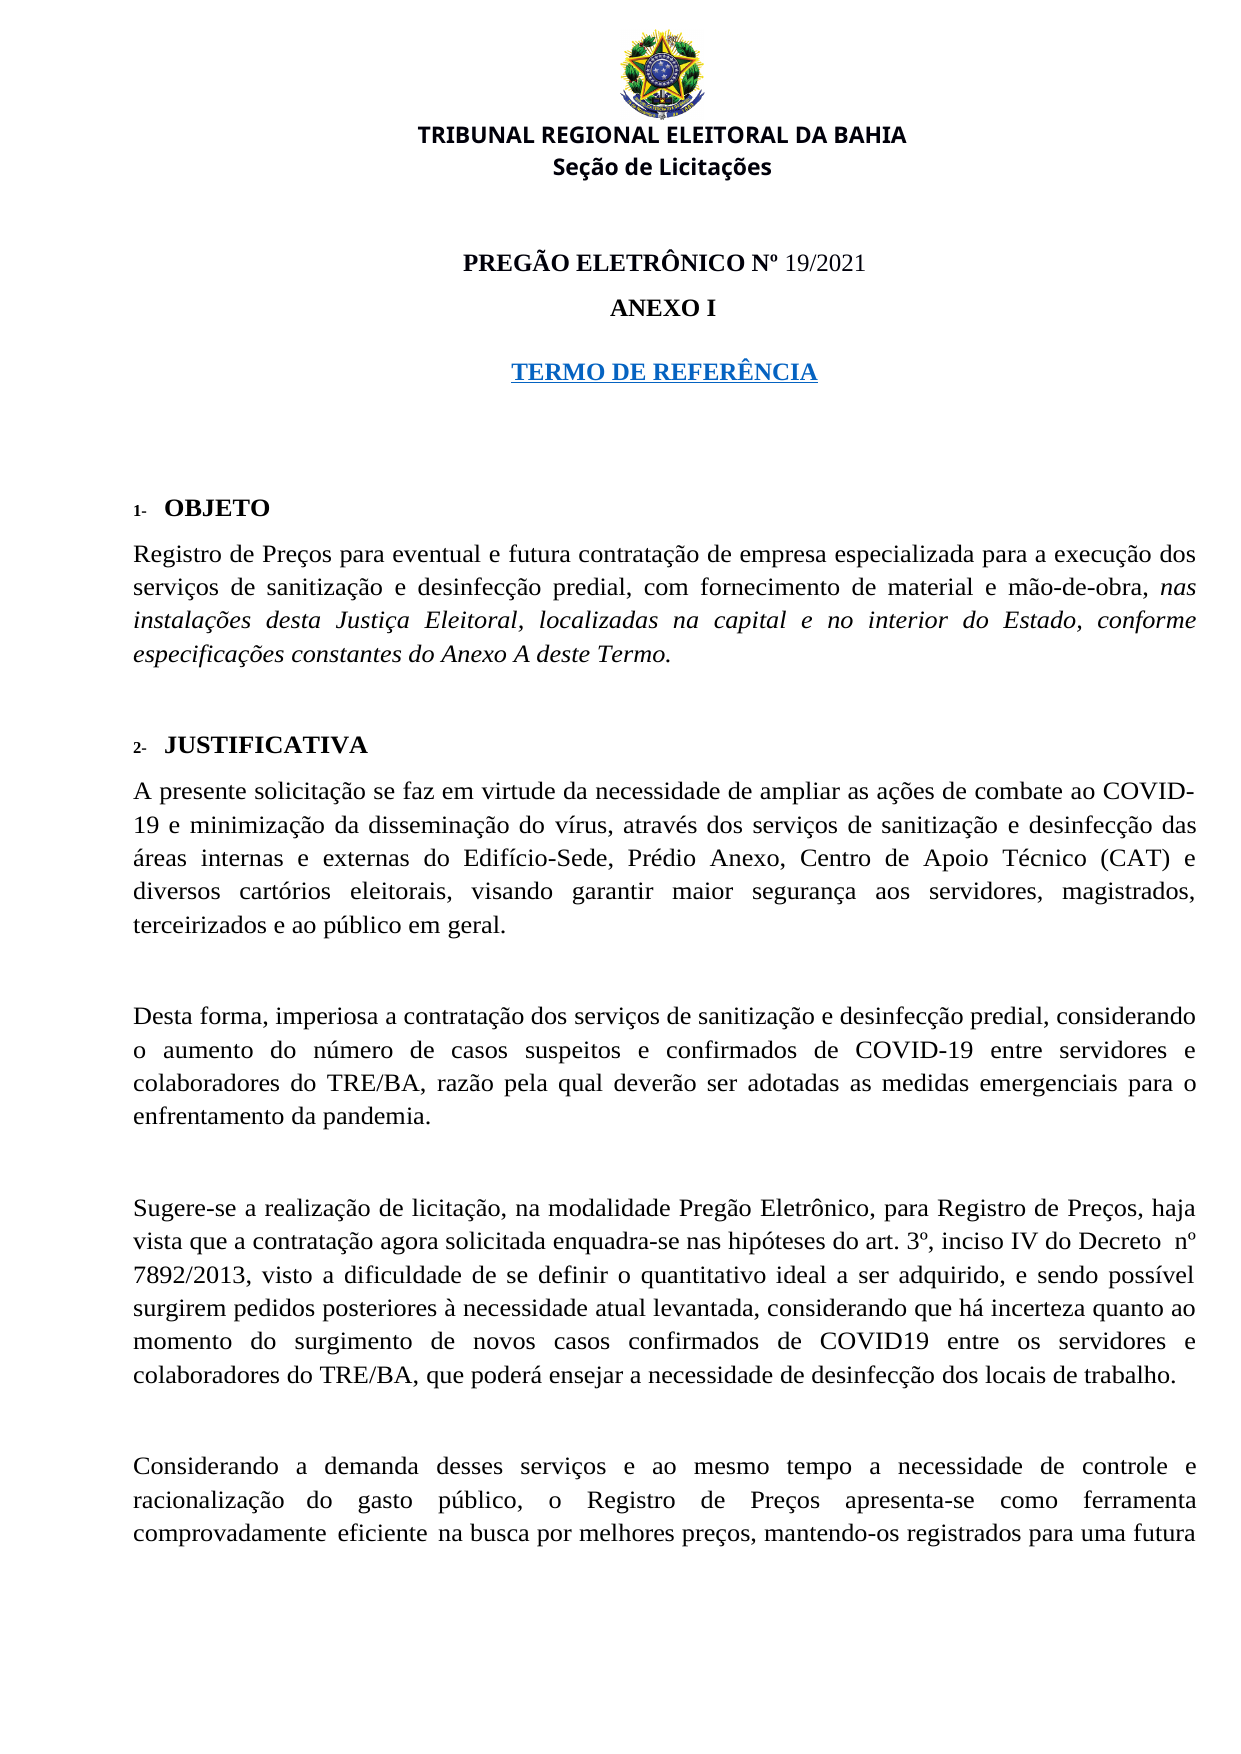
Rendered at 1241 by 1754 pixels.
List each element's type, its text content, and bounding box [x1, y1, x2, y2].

text PREGÃO ELETRÔNICO Nº [133, 244, 1196, 278]
text Sugere-se a realização de licitação, na modalidade Pregão Eletrônico, para Registro de Preços, haja vista que a contratação agora solicitada enquadra-se nas hipóteses do art. 3º, inciso IV do Decreto nº 7892/2013, visto a dificuldade de se definir o quantitativo ideal a ser adquirido, e sendo possível surgirem pedidos posteriores à necessidade atual levantada, considerando que há incerteza quanto ao momento do surgimento de novos casos confirmados de COVID19 entre os servidores e colaboradores do TRE/BA, que poderá ensejar a necessidade de desinfecção dos locais de trabalho. [133, 1190, 1197, 1390]
list JUSTIFICATIVA [133, 727, 1196, 761]
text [133, 1448, 1197, 1548]
text A presente solicitação se faz em virtude da necessidade de ampliar as ações de combate ao COVID-19 e minimização da disseminação do vírus, através dos serviços de sanitização e desinfecção das áreas internas e externas do Edifício-Sede, Prédio Anexo, Centro de Apoio Técnico (CAT) e diversos cartórios eleitorais, visando garantir maior segurança aos servidores, magistrados, terceirizados e ao público em geral. [133, 773, 1197, 940]
text TERMO DE REFERÊNCIA [133, 353, 1196, 386]
text ANEXO I [133, 290, 1193, 323]
text Desta forma, imperiosa a contratação dos serviços de sanitização e desinfecção predial, considerando o aumento do número de casos suspeitos e confirmados de COVID-19 entre servidores e colaboradores do TRE/BA, razão pela qual deverão ser adotadas as medidas emergenciais para o enfrentamento da pandemia. [133, 998, 1197, 1131]
list OBJETO [133, 490, 1196, 523]
text Registro de Preços para eventual e futura contratação de empresa especializada para a execução dos serviços de sanitização e desinfecção predial, com fornecimento de material e mão-de-obra, nas instalações desta Justiça Eleitoral, localizadas na capital e no interior do Estado, conforme especificações constantes do Anexo A deste Termo. [133, 536, 1197, 669]
